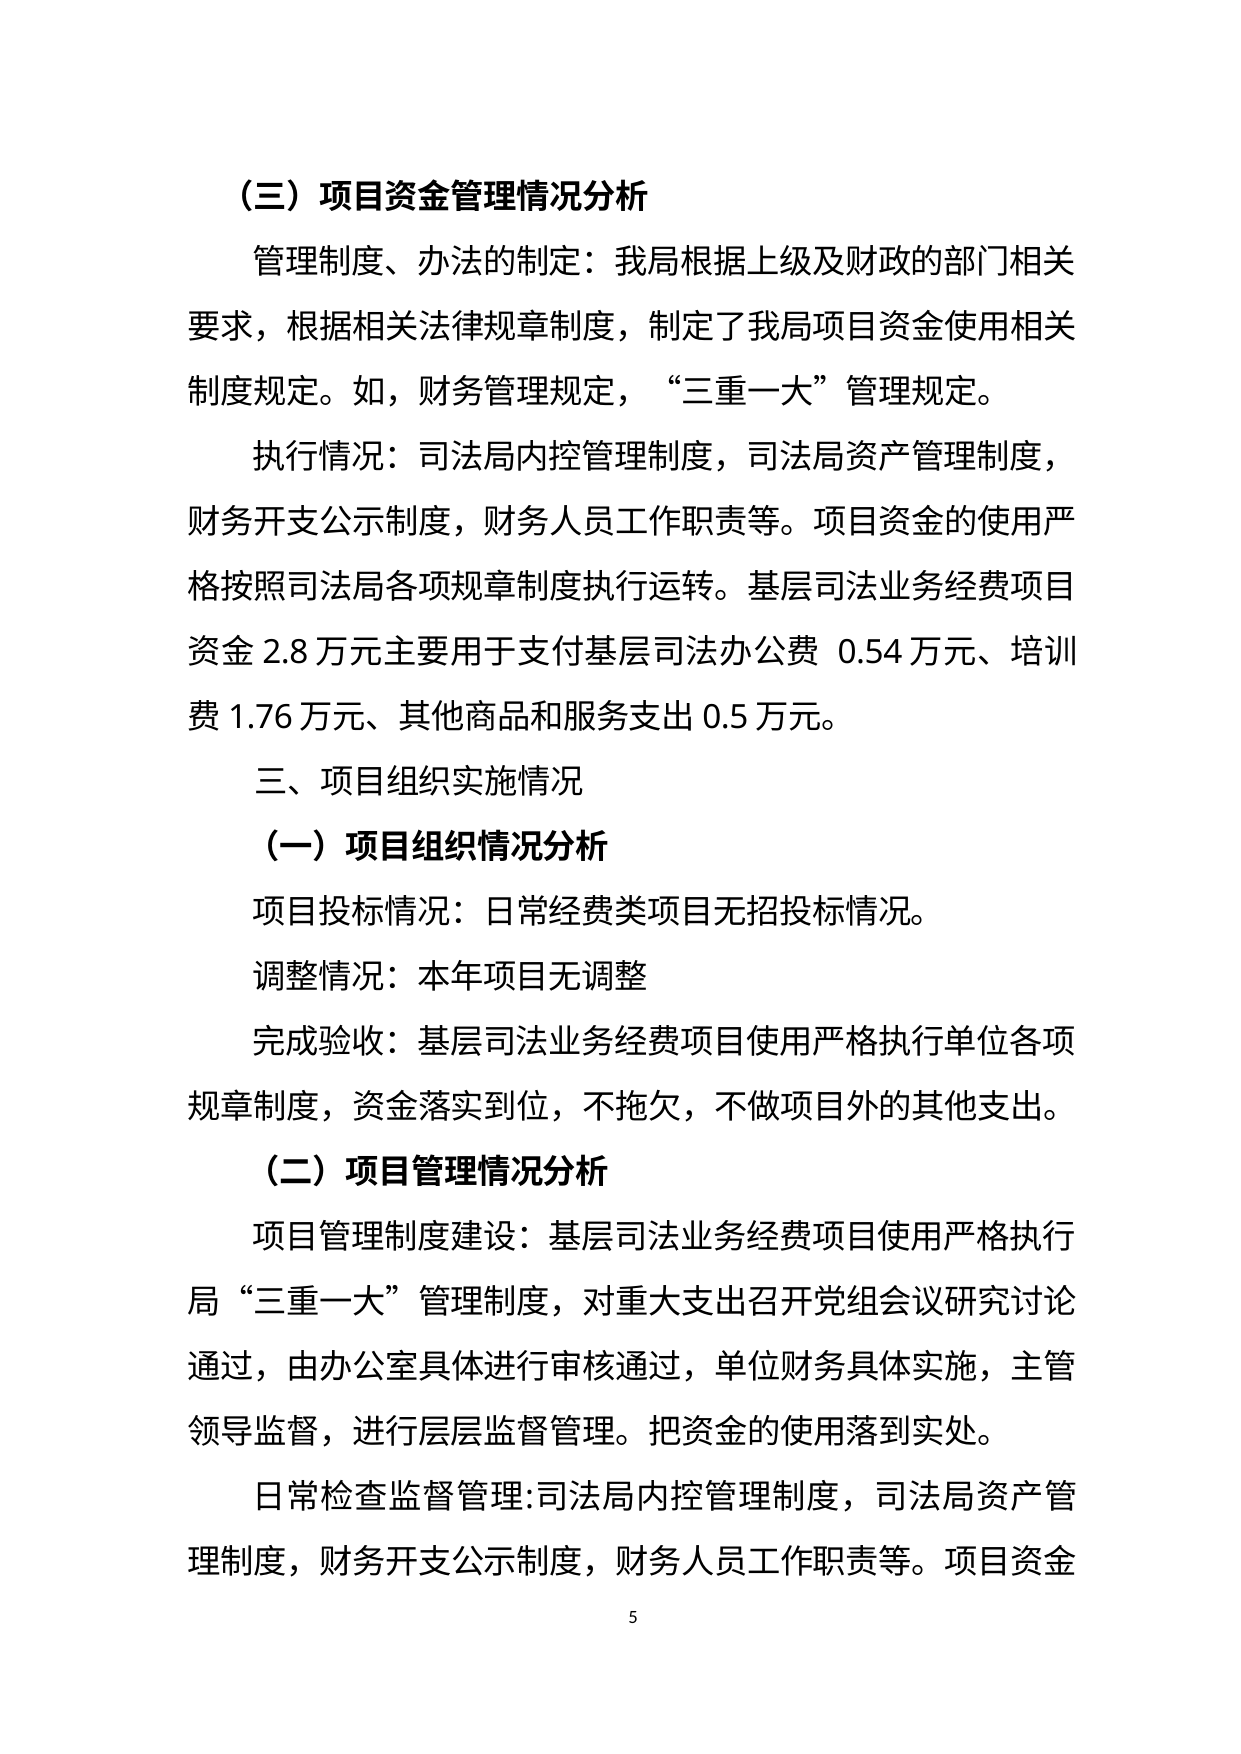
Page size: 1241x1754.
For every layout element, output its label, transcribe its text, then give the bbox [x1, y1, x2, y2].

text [187, 1462, 1078, 1592]
text 管理制度、办法的制定：我局根据上级及财政的部门相关要求，根据相关法律规章制度，制定了我局项目资金使用相关制度规定。如，财务管理规定，“三重一大”管理规定。 [187, 227, 1078, 422]
text 调整情况：本年项目无调整 [187, 942, 1078, 1007]
text 项目管理制度建设：基层司法业务经费项目使用严格执行局“三重一大”管理制度，对重大支出召开党组会议研究讨论通过，由办公室具体进行审核通过，单位财务具体实施，主管领导监督，进行层层监督管理。把资金的使用落到实处。 [187, 1202, 1078, 1462]
text 完成验收：基层司法业务经费项目使用严格执行单位各项规章制度，资金落实到位，不拖欠，不做项目外的其他支出。 [187, 1007, 1078, 1137]
text 执行情况：司法局内控管理制度，司法局资产管理制度，财务开支公示制度，财务人员工作职责等。项目资金的使用严格按照司法局各项规章制度执行运转。基层司法业务经费项目资金2.8万元主要用于支付基层司法办公费 0.54万元、培训费 1.76万元、其他商品和服务支出 0.5万元。 [187, 422, 1078, 747]
text （二）项目管理情况分析 [187, 1137, 1078, 1202]
list （三）项目资金管理情况分析 [187, 162, 1078, 227]
text 三、项目组织实施情况 [187, 747, 1078, 812]
text 项目投标情况：日常经费类项目无招投标情况。 [187, 877, 1078, 942]
text （一）项目组织情况分析 [187, 812, 1078, 877]
